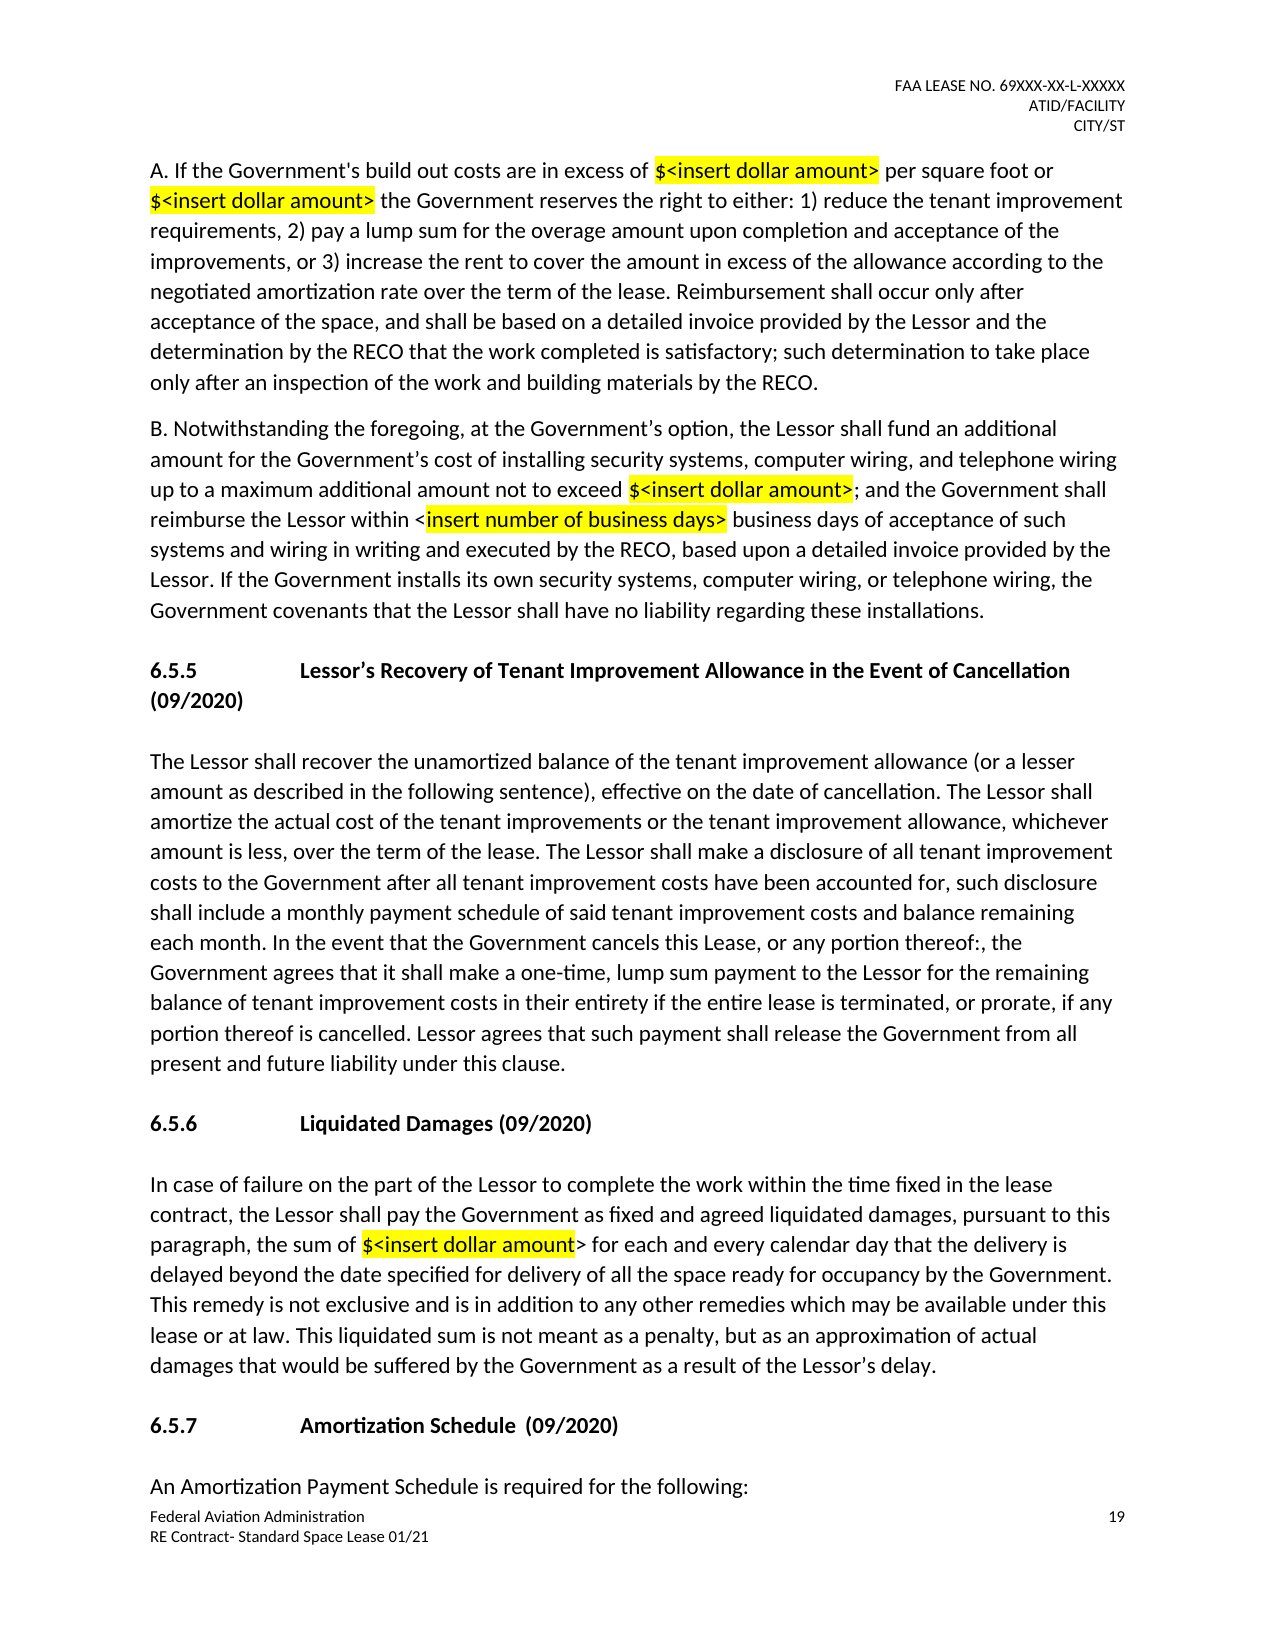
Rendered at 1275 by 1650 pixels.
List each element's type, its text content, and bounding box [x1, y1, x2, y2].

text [150, 156, 1125, 396]
text B. Notwithstanding the foregoing, at the Government’s option, the Lessor shall fund an additional amount for the Government’s cost of installing security systems, computer wiring, and telephone wiring up to a maximum additional amount not to exceed $<insert dollar amount>; and the Government shall reimburse the Lessor within <insert number of business days> business days of acceptance of such systems and wiring in writing and executed by the RECO, based upon a detailed invoice provided by the Lessor. If the Government installs its own security systems, computer wiring, or telephone wiring, the Government covenants that the Lessor shall have no liability regarding these installations. 6.5.5 Lessor’s Recovery of Tenant Improvement Allowance in the Event of Cancellation (09/2020) This clause is optional for use in space leases with build out to ensure that the Government is protected in event the Government cancels. The Lessor shall recover the unamortized balance of the tenant improvement allowance (or a lesser amount as described in the following sentence), effective on the date of cancellation. The Lessor shall amortize the actual cost of the tenant improvements or the tenant improvement allowance, whichever amount is less, over the term of the lease. The Lessor shall make a disclosure of all tenant improvement costs to the Government after all tenant improvement costs have been accounted for, such disclosure shall include a monthly payment schedule of said tenant improvement costs and balance remaining each month. In the event that the Government cancels this Lease, or any portion thereof:, the Government agrees that it shall make a one-time, lump sum payment to the Lessor for the remaining balance of tenant improvement costs in their entirety if the entire lease is terminated, or prorate, if any portion thereof is cancelled. Lessor agrees that such payment shall release the Government from all present and future liability under this clause. 6.5.6 Liquidated Damages (09/2020) This clause is optional for use in space leases where build out occurs. In case of failure on the part of the Lessor to complete the work within the time fixed in the lease contract, the Lessor shall pay the Government as fixed and agreed liquidated damages, pursuant to this paragraph, the sum of $<insert dollar amount> for each and every calendar day that the delivery is delayed beyond the date specified for delivery of all the space ready for occupancy by the Government. This remedy is not exclusive and is in addition to any other remedies which may be available under this lease or at law. This liquidated sum is not meant as a penalty, but as an approximation of actual damages that would be suffered by the Government as a result of the Lessor’s delay. 6.5.7 Amortization Schedule (09/2020) This clause is optional for use in space leases when amortizing the cost of the tenant improvements or alterations. An Amortization Payment Schedule is required for the following: [150, 414, 1125, 1500]
